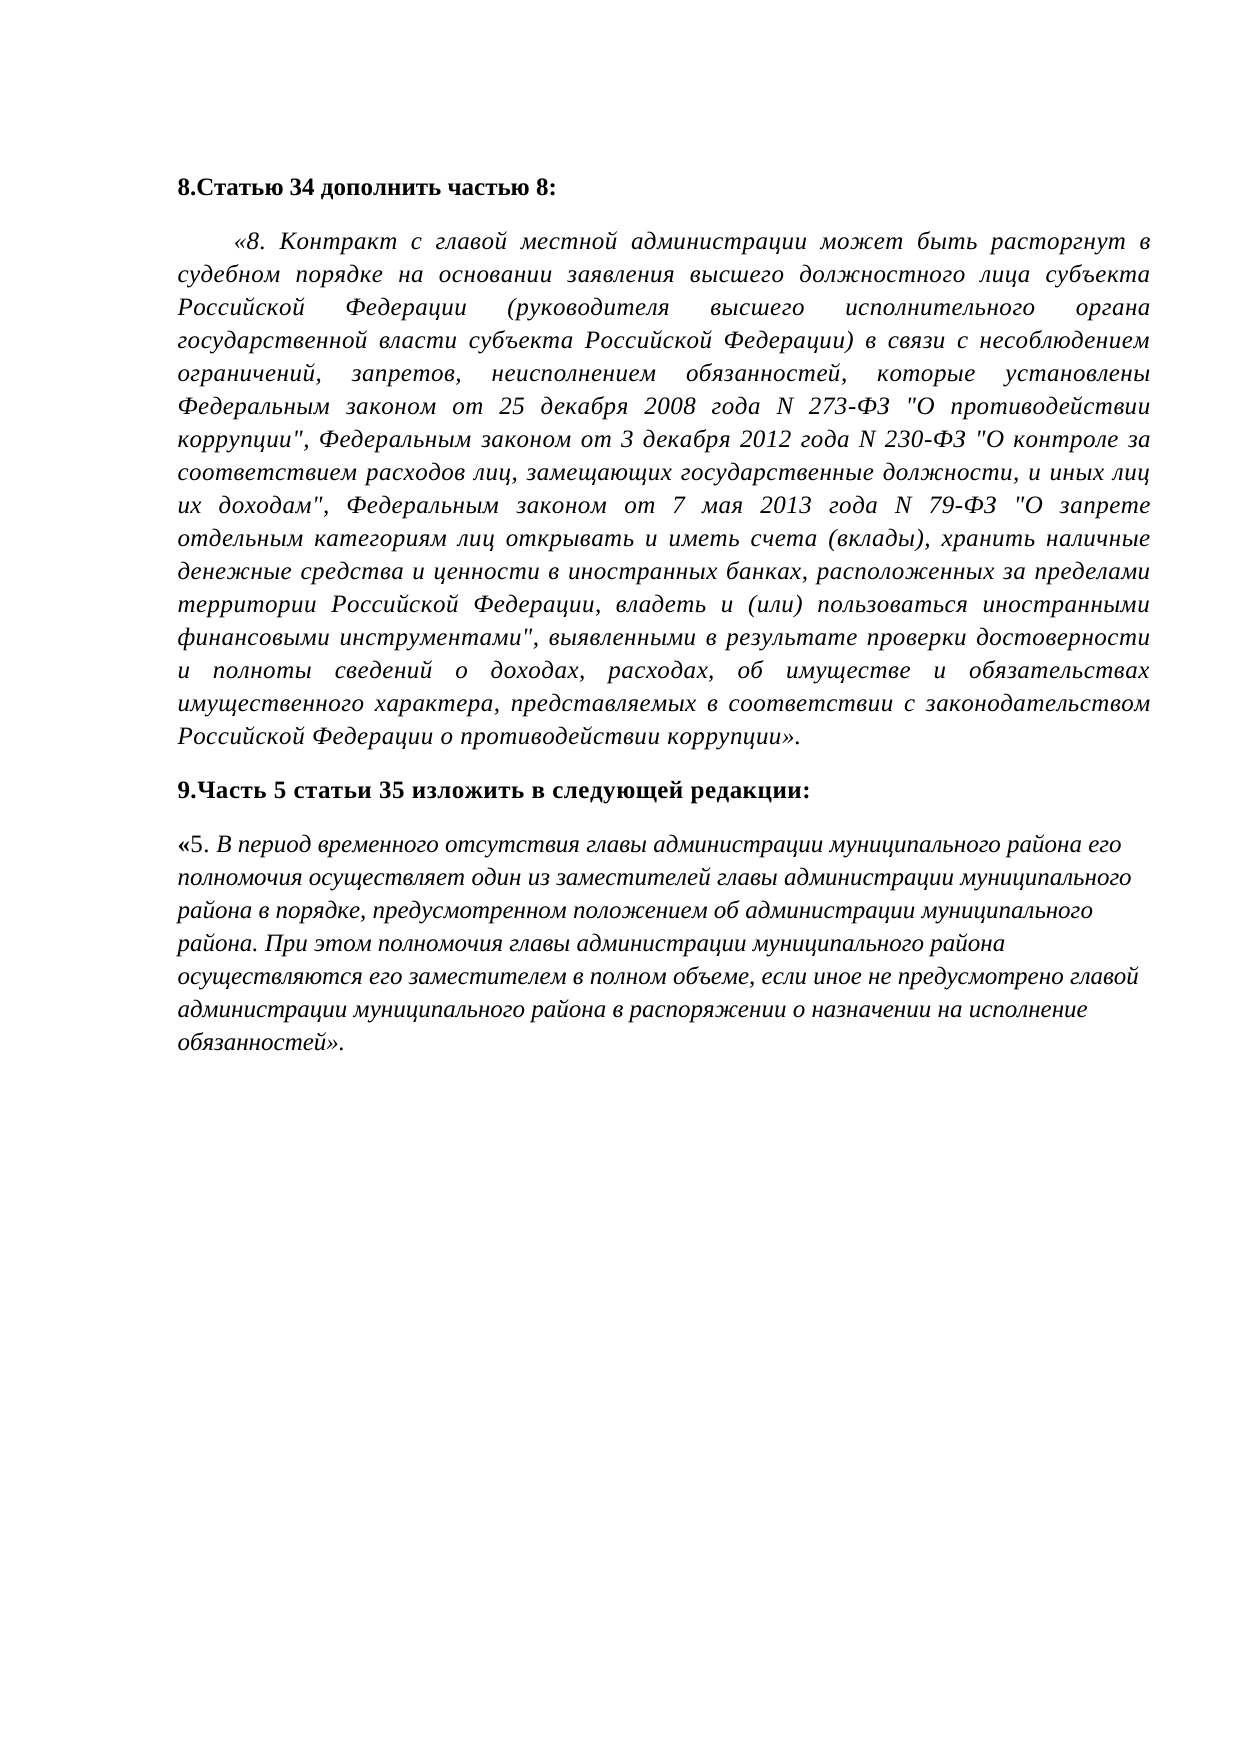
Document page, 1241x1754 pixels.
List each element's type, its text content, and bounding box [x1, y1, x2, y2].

text «8. Контракт с главой местной администрации может быть расторгнут в судебном порядке на основании заявления высшего должностного лица субъекта Российской Федерации (руководителя высшего исполнительного органа государственной власти субъекта Российской Федерации) в связи с несоблюдением ограничений, запретов, неисполнением обязанностей, которые установлены Федеральным законом от 25 декабря 2008 года N 273-ФЗ "О противодействии коррупции", Федеральным законом от 3 декабря 2012 года N 230-ФЗ "О контроле за соответствием расходов лиц, замещающих государственные должности, и иных лиц их доходам", Федеральным законом от 7 мая 2013 года N 79-ФЗ "О запрете отдельным категориям лиц открывать и иметь счета (вклады), хранить наличные денежные средства и ценности в иностранных банках, расположенных за пределами территории Российской Федерации, владеть и (или) пользоваться иностранными финансовыми инструментами", выявленными в результате проверки достоверности и полноты сведений о доходах, расходах, об имуществе и обязательствах имущественного характера, представляемых в соответствии с законодательством Российской Федерации о противодействии коррупции». [177, 226, 1152, 750]
text 8.Статью 34 дополнить частью 8: [177, 172, 1152, 201]
text 9.Часть 5 статьи 35 изложить в следующей редакции: [177, 775, 1152, 804]
text «5. В период временного отсутствия главы администрации муниципального района его полномочия осуществляет один из заместителей главы администрации муниципального района в порядке, предусмотренном положением об администрации муниципального района. При этом полномочия главы администрации муниципального района осуществляются его заместителем в полном объеме, если иное не предусмотрено главой администрации муниципального района в распоряжении о назначении на исполнение обязанностей». [177, 829, 1152, 1056]
